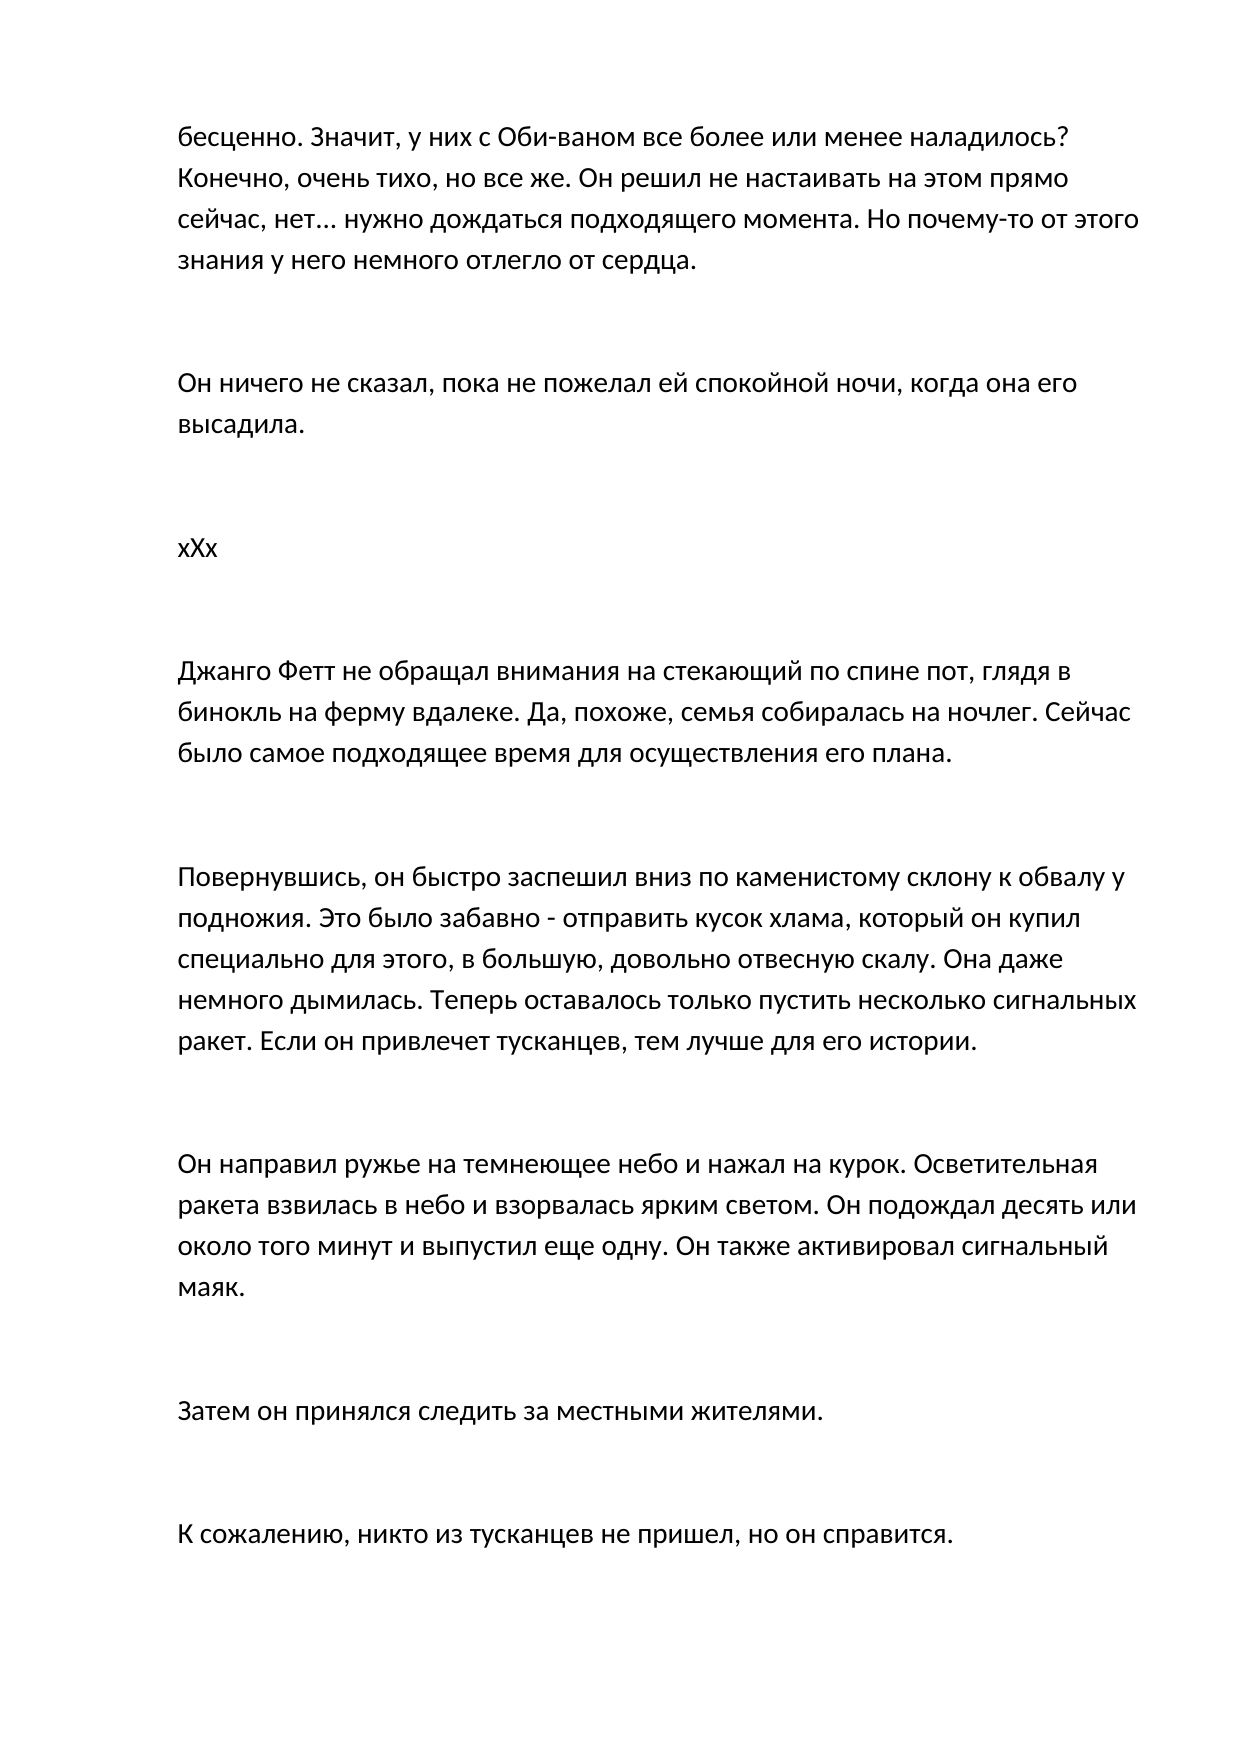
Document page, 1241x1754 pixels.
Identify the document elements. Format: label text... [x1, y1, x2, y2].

text Джанго Фетт не обращал внимания на стекающий по спине пот, глядя в бинокль на ферму вдалеке. Да, похоже, семья собиралась на ночлег. Сейчас было самое подходящее время для осуществления его плана. [177, 652, 1152, 770]
text Он ничего не сказал, пока не пожелал ей спокойной ночи, когда она его высадила. [177, 364, 1152, 441]
text Повернувшись, он быстро заспешил вниз по каменистому склону к обвалу у подножия. Это было забавно - отправить кусок хлама, который он купил специально для этого, в большую, довольно отвесную скалу. Она даже немного дымилась. Теперь оставалось только пустить несколько сигнальных ракет. Если он привлечет тусканцев, тем лучше для его истории. [177, 858, 1152, 1057]
text Затем он принялся следить за местными жителями. [177, 1392, 1152, 1427]
text xXx [177, 529, 1152, 564]
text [177, 118, 1152, 277]
text Он направил ружье на темнеющее небо и нажал на курок. Осветительная ракета взвилась в небо и взорвалась ярким светом. Он подождал десять или около того минут и выпустил еще одну. Он также активировал сигнальный маяк. [177, 1145, 1152, 1304]
text К сожалению, никто из тусканцев не пришел, но он справится. [177, 1515, 1152, 1551]
